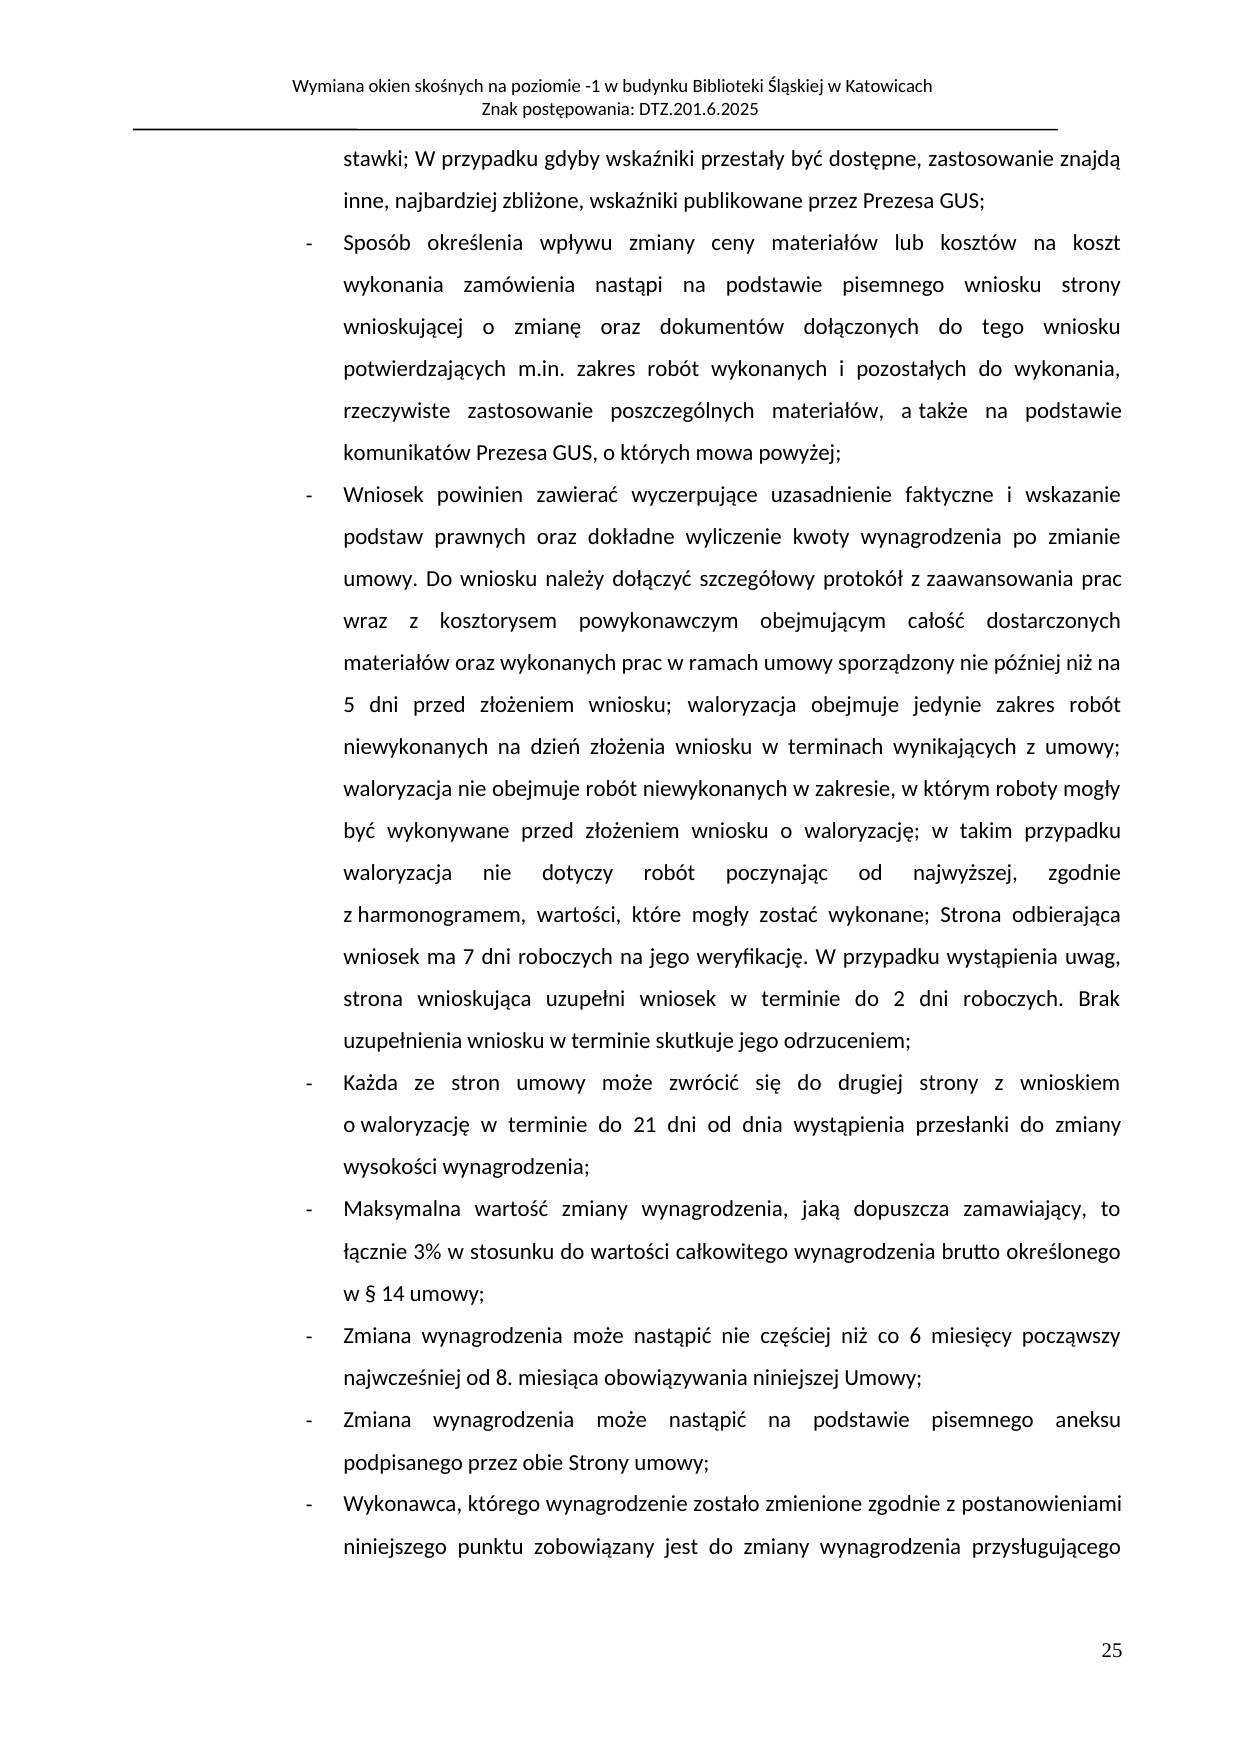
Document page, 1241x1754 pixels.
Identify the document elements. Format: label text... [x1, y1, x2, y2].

list Każda ze stron umowy może zwrócić się do drugiej strony z wnioskiem o waloryzację w terminie do 21 dni od dnia wystąpienia przesłanki do zmiany wysokości wynagrodzenia; [306, 1068, 1122, 1181]
list Maksymalna wartość zmiany wynagrodzenia, jaką dopuszcza zamawiający, to łącznie 3% w stosunku do wartości całkowitego wynagrodzenia brutto określonego w § 14 umowy; [306, 1194, 1122, 1307]
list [306, 144, 1122, 214]
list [306, 1489, 1122, 1560]
list Sposób określenia wpływu zmiany ceny materiałów lub kosztów na koszt wykonania zamówienia nastąpi na podstawie pisemnego wniosku strony wnioskującej o zmianę oraz dokumentów dołączonych do tego wniosku potwierdzających m.in. zakres robót wykonanych i pozostałych do wykonania, rzeczywiste zastosowanie poszczególnych materiałów, a także na podstawie komunikatów Prezesa GUS, o których mowa powyżej; [306, 228, 1122, 466]
list Zmiana wynagrodzenia może nastąpić nie częściej niż co 6 miesięcy począwszy najwcześniej od 8. miesiąca obowiązywania niniejszej Umowy; [306, 1321, 1122, 1391]
list Wniosek powinien zawierać wyczerpujące uzasadnienie faktyczne i wskazanie podstaw prawnych oraz dokładne wyliczenie kwoty wynagrodzenia po zmianie umowy. Do wniosku należy dołączyć szczegółowy protokół z zaawansowania prac wraz z kosztorysem powykonawczym obejmującym całość dostarczonych materiałów oraz wykonanych prac w ramach umowy sporządzony nie później niż na 5 dni przed złożeniem wniosku; waloryzacja obejmuje jedynie zakres robót niewykonanych na dzień złożenia wniosku w terminach wynikających z umowy; waloryzacja nie obejmuje robót niewykonanych w zakresie, w którym roboty mogły być wykonywane przed złożeniem wniosku o waloryzację; w takim przypadku waloryzacja nie dotyczy robót poczynając od najwyższej, zgodnie z harmonogramem, wartości, które mogły zostać wykonane; Strona odbierająca wniosek ma 7 dni roboczych na jego weryfikację. W przypadku wystąpienia uwag, strona wnioskująca uzupełni wniosek w terminie do 2 dni roboczych. Brak uzupełnienia wniosku w terminie skutkuje jego odrzuceniem; [306, 480, 1122, 1054]
list Zmiana wynagrodzenia może nastąpić na podstawie pisemnego aneksu podpisanego przez obie Strony umowy; [306, 1405, 1122, 1476]
